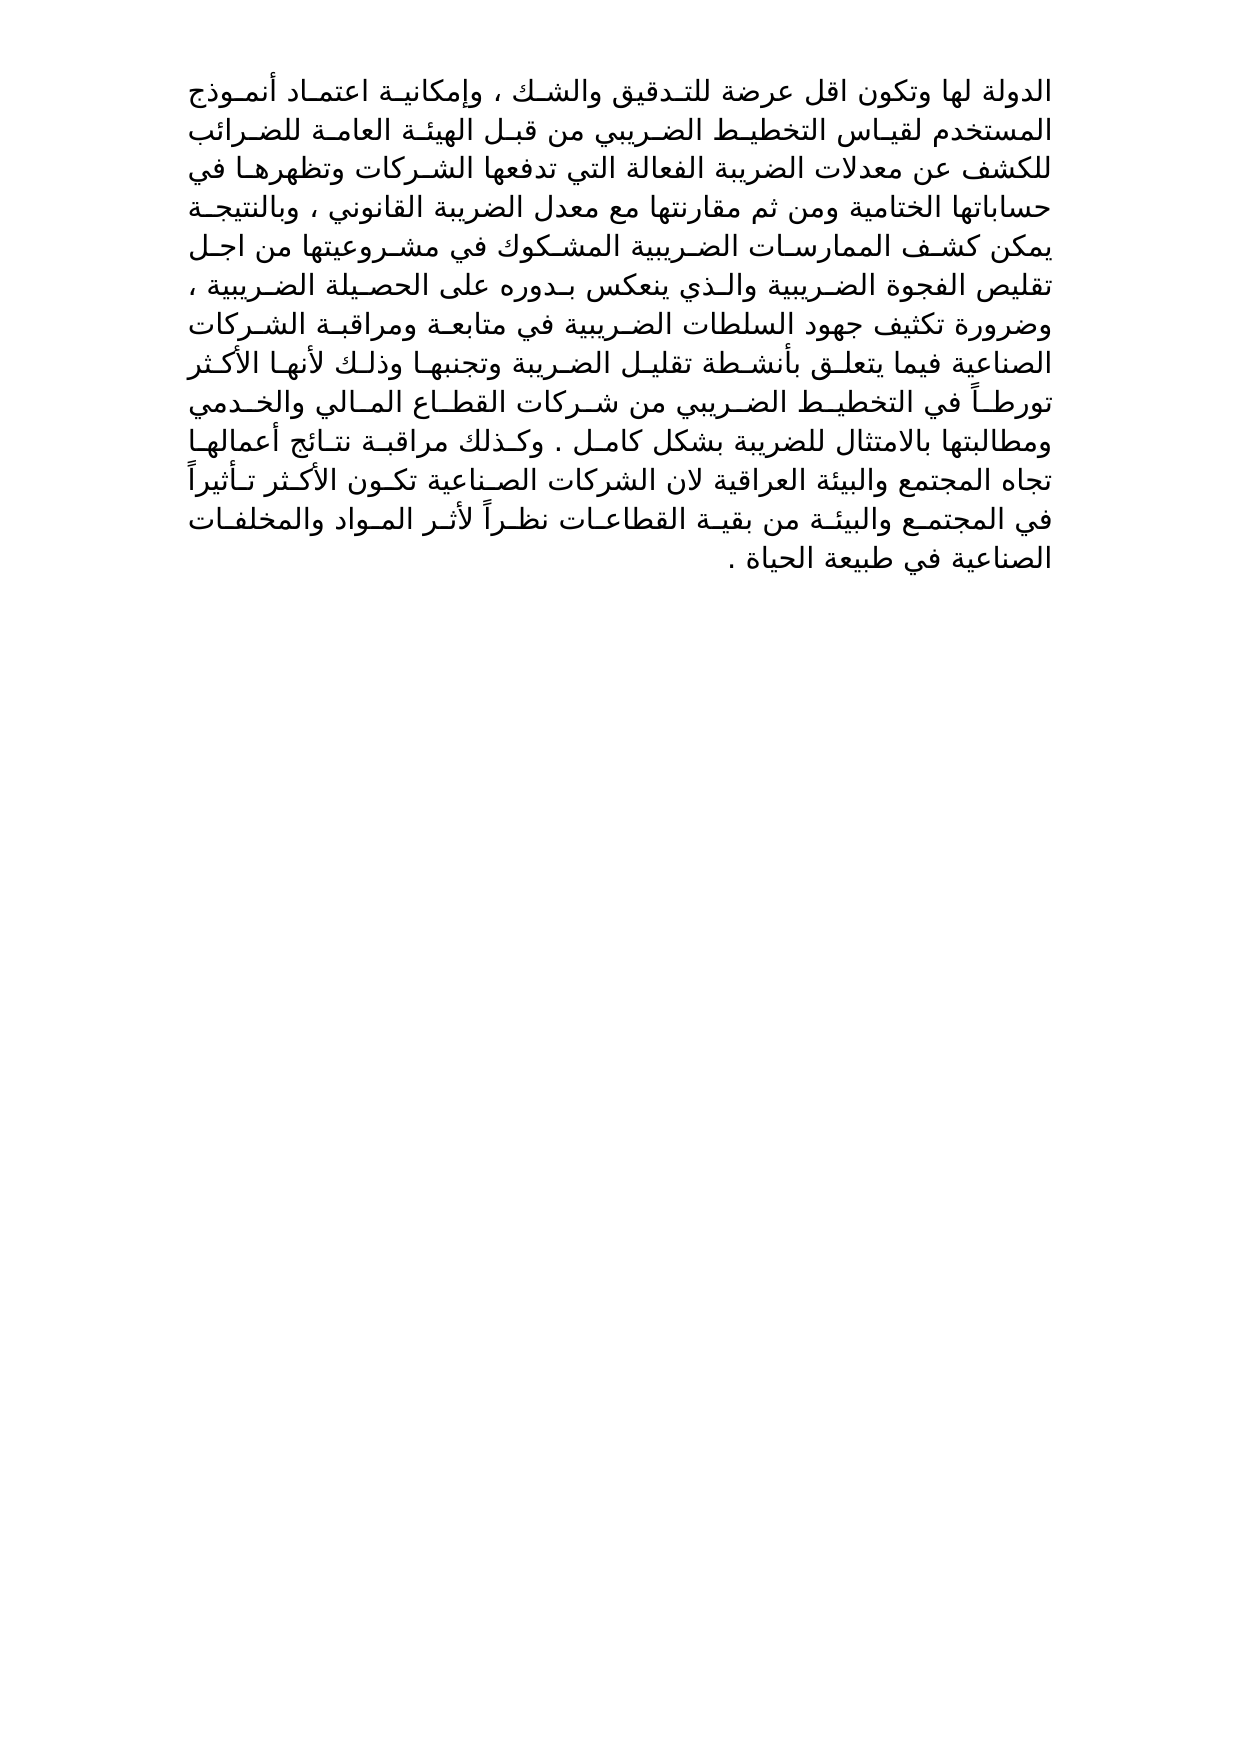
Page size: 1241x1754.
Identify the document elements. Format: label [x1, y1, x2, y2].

text [187, 74, 1053, 575]
